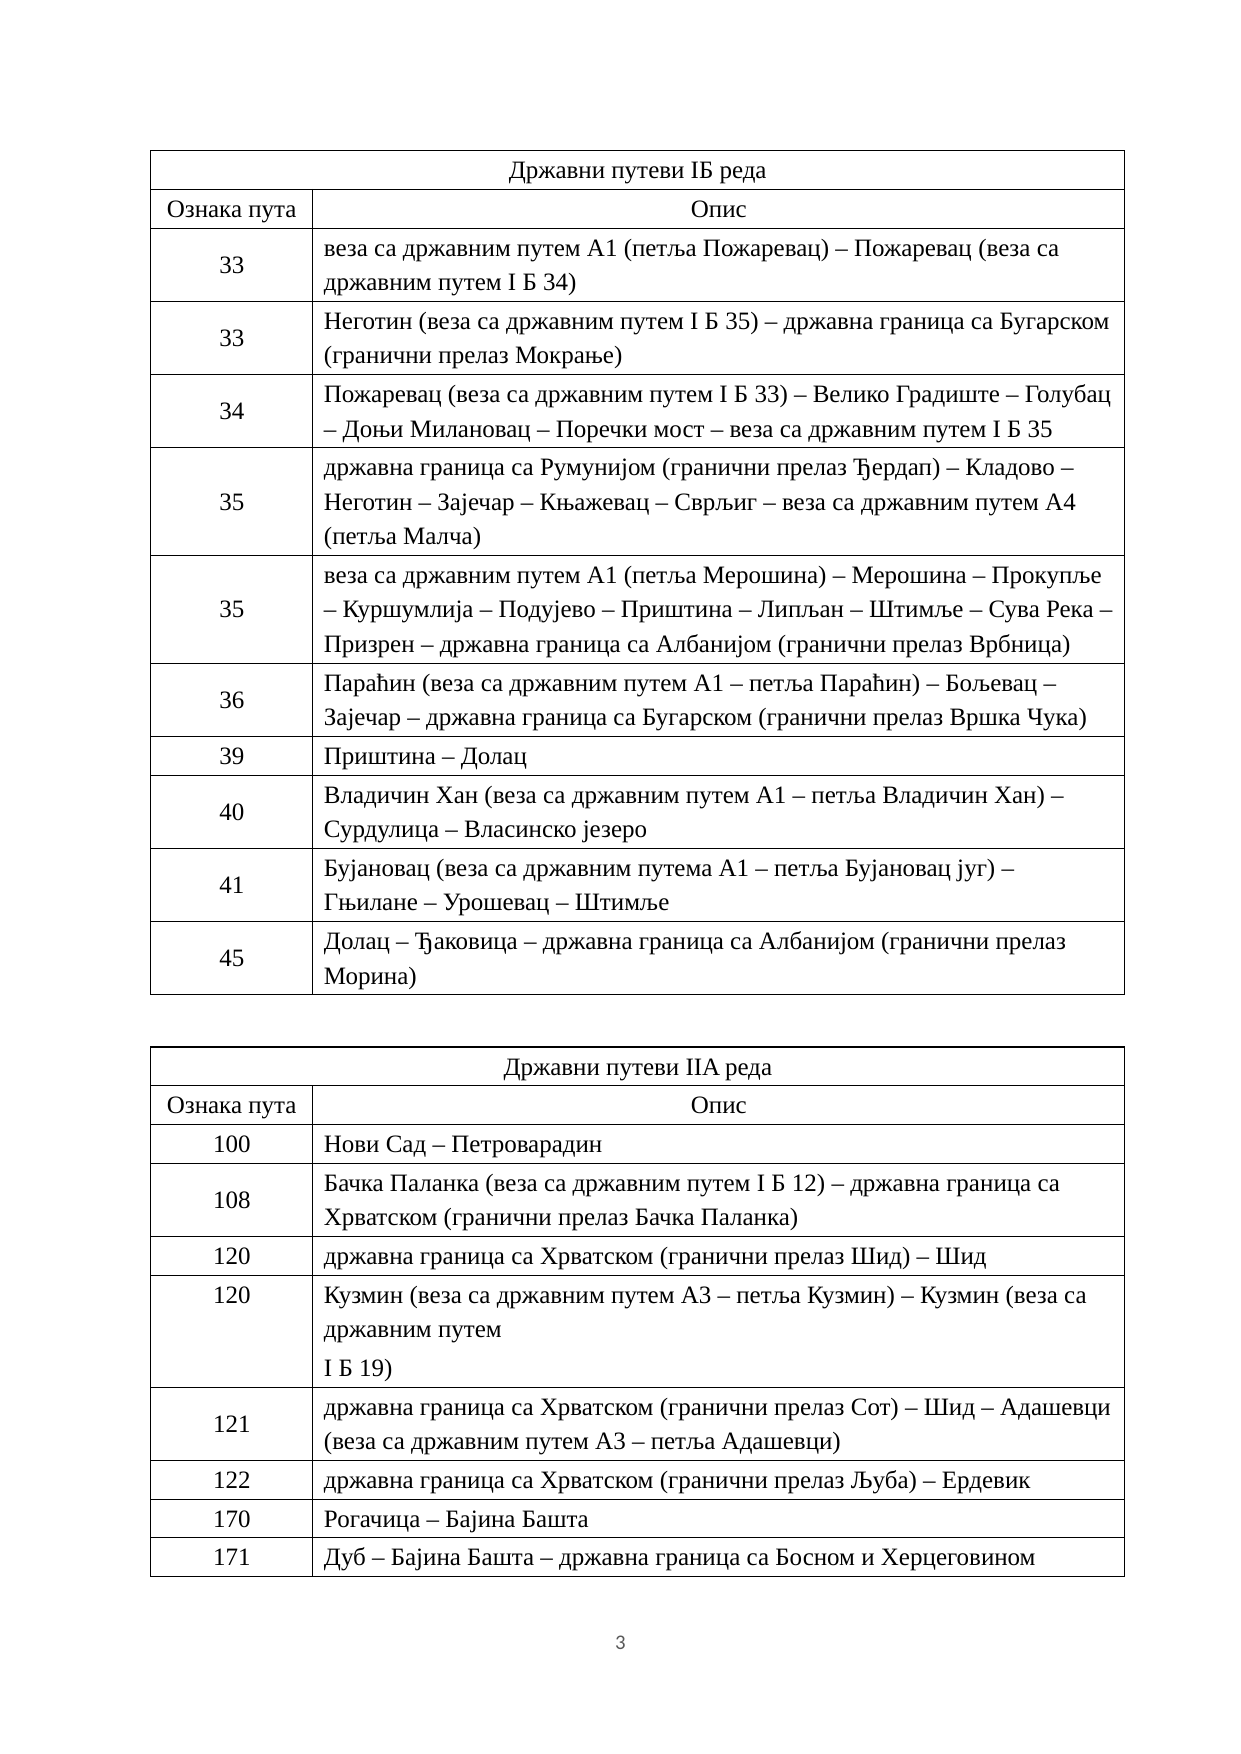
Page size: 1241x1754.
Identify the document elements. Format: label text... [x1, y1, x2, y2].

table_cell 122 [151, 1461, 312, 1498]
table_cell 33 [151, 302, 312, 374]
table_cell Кузмин (веза са државним путем А3 – петља Кузмин) – Кузмин (веза са државним путем I Б 19) [313, 1276, 1124, 1387]
table_header Државни путеви IБ реда [151, 151, 1124, 189]
table_cell 35 [151, 556, 312, 663]
table_header Државни путеви IIA реда [151, 1048, 1124, 1085]
table_cell Пожаревац (веза са државним путем I Б 33) – Велико Градиште – Голубац – Доњи Милановац – Поречки мост – веза са државним путем I Б 35 [313, 375, 1124, 447]
table_cell државна граница са Хрватском (гранични прелаз Шид) – Шид [313, 1237, 1124, 1275]
table_cell веза са државним путем А1 (петља Пожаревац) – Пожаревац (веза са државним путем I Б 34) [313, 229, 1124, 301]
table_cell 170 [151, 1500, 312, 1537]
table_cell 39 [151, 737, 312, 774]
table_cell 100 [151, 1125, 312, 1163]
table_cell 45 [151, 922, 312, 994]
table_cell 120 [151, 1237, 312, 1275]
table_cell државна граница са Хрватском (гранични прелаз Сот) – Шид – Адашевци (веза са државним путем А3 – петља Адашевци) [313, 1388, 1124, 1460]
table_cell Рогачица – Бајина Башта [313, 1500, 1124, 1537]
table_cell Приштина – Долац [313, 737, 1124, 774]
table_cell 40 [151, 776, 312, 848]
table_cell државна граница са Хрватском (гранични прелаз Љуба) – Ердевик [313, 1461, 1124, 1498]
table_cell Ознака пута [151, 1086, 312, 1124]
table_cell 171 [151, 1538, 312, 1576]
table_cell 36 [151, 664, 312, 736]
table_cell Владичин Хан (веза са државним путем А1 – петља Владичин Хан) – Сурдулица – Власинско језеро [313, 776, 1124, 848]
table_cell 120 [151, 1276, 312, 1387]
table_cell Опис [313, 190, 1124, 227]
table_cell 33 [151, 229, 312, 301]
table_cell 41 [151, 849, 312, 921]
table_cell 34 [151, 375, 312, 447]
table_cell 121 [151, 1388, 312, 1460]
table_cell Бачка Паланка (веза са државним путем I Б 12) – државна граница са Хрватском (гранични прелаз Бачка Паланка) [313, 1164, 1124, 1236]
table_cell Опис [313, 1086, 1124, 1124]
table_cell Ознака пута [151, 190, 312, 227]
table_cell Неготин (веза са државним путем I Б 35) – државна граница са Бугарском (гранични прелаз Мокрање) [313, 302, 1124, 374]
table_cell Бујановац (веза са државним путема А1 – петља Бујановац југ) – Гњилане – Урошевац – Штимље [313, 849, 1124, 921]
table_cell 108 [151, 1164, 312, 1236]
table_cell Параћин (веза са државним путем А1 – петља Параћин) – Бољевац – Зајечар – државна граница са Бугарском (гранични прелаз Вршка Чука) [313, 664, 1124, 736]
table_cell Нови Сад – Петроварадин [313, 1125, 1124, 1163]
table_cell 35 [151, 448, 312, 555]
table_cell државна граница са Румунијом (гранични прелаз Ђердап) – Кладово – Неготин – Зајечар – Књажевац – Сврљиг – веза са државним путем А4 (петља Малча) [313, 448, 1124, 555]
table_cell Долац – Ђаковица – државна граница са Албанијом (гранични прелаз Морина) [313, 922, 1124, 994]
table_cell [313, 1538, 1124, 1576]
table_cell веза са државним путем А1 (петља Мерошина) – Мерошина – Прокупље – Куршумлија – Подујево – Приштина – Липљан – Штимље – Сува Река – Призрен – државна граница са Албанијом (гранични прелаз Врбница) [313, 556, 1124, 663]
